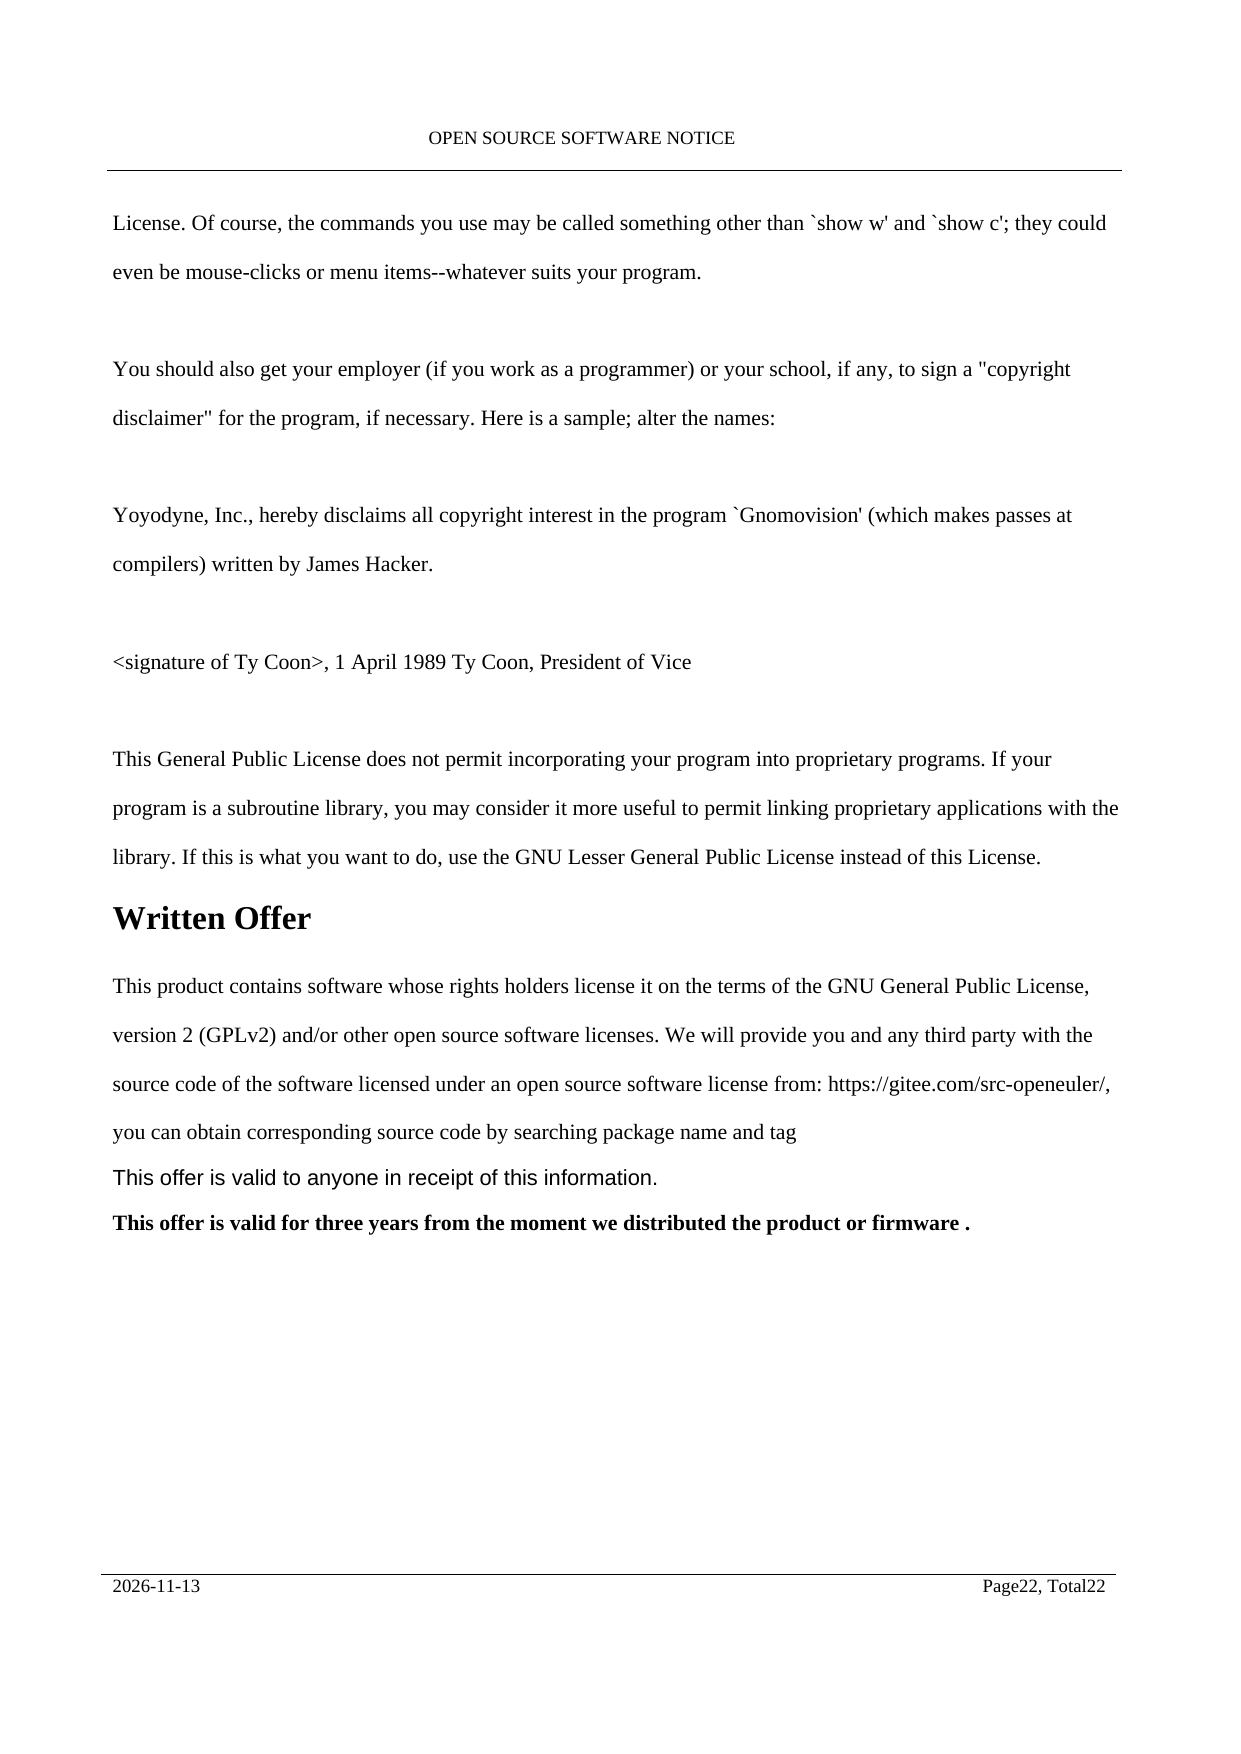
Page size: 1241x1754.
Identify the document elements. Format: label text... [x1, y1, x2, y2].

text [112, 206, 1128, 873]
text This offer is valid for three years from the moment we distributed the product or firmware . [112, 1206, 1128, 1238]
text This offer is valid to anyone in receipt of this information. [112, 1161, 1128, 1193]
text Written Offer [112, 885, 1128, 950]
text This product contains software whose rights holders license it on the terms of the GNU General Public License, version 2 (GPLv2) and/or other open source software licenses. We will provide you and any third party with the source code of the software licensed under an open source software license from: https://gitee.com/src-openeuler/, you can obtain corresponding source code by searching package name and tag [112, 969, 1128, 1148]
